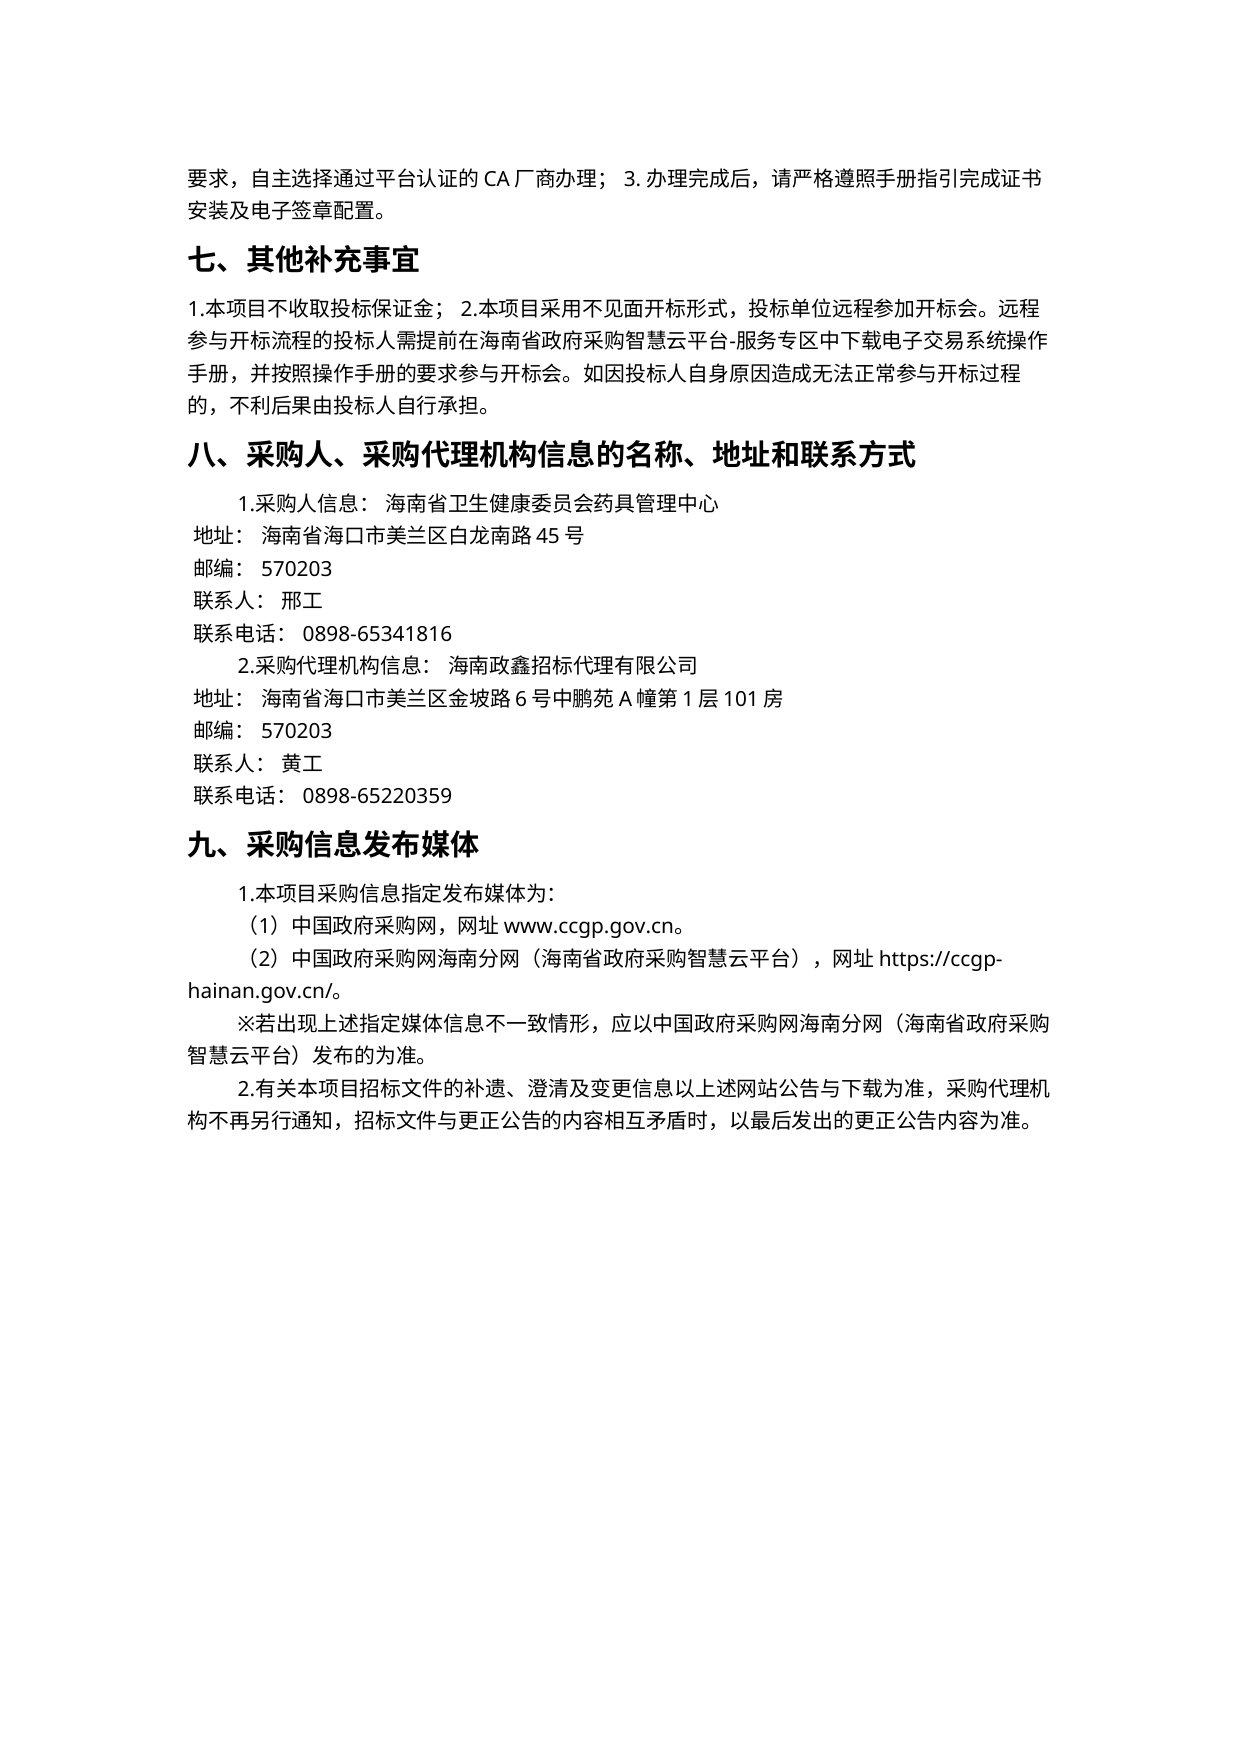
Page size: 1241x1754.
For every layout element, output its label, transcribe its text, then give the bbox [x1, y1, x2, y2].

text 地址： 海南省海口市美兰区白龙南路45号 [187, 519, 1053, 552]
text 九、采购信息发布媒体 [187, 812, 1053, 877]
text 1.采购人信息： 海南省卫生健康委员会药具管理中心 [187, 487, 1053, 519]
text 邮编： 570203 [187, 552, 1053, 584]
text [187, 162, 1053, 227]
text ※若出现上述指定媒体信息不一致情形，应以中国政府采购网海南分网（海南省政府采购智慧云平台）发布的为准。 [187, 1007, 1053, 1072]
text 地址： 海南省海口市美兰区金坡路6号中鹏苑A幢第1层101房 [187, 682, 1053, 714]
text 联系人： 邢工 [187, 584, 1053, 617]
text 联系电话： 0898-65341816 [187, 617, 1053, 649]
text 1.本项目不收取投标保证金； 2.本项目采用不见面开标形式，投标单位远程参加开标会。远程参与开标流程的投标人需提前在海南省政府采购智慧云平台-服务专区中下载电子交易系统操作手册，并按照操作手册的要求参与开标会。如因投标人自身原因造成无法正常参与开标过程的，不利后果由投标人自行承担。 [187, 292, 1053, 422]
text 邮编： 570203 [187, 714, 1053, 747]
text 八、采购人、采购代理机构信息的名称、地址和联系方式 [187, 422, 1053, 487]
text 联系电话： 0898-65220359 [187, 779, 1053, 812]
text 1.本项目采购信息指定发布媒体为： [187, 877, 1053, 909]
text 七、其他补充事宜 [187, 227, 1053, 292]
text （1）中国政府采购网，网址www.ccgp.gov.cn。 [187, 909, 1053, 942]
text 2.采购代理机构信息： 海南政鑫招标代理有限公司 [187, 649, 1053, 682]
text 2.有关本项目招标文件的补遗、澄清及变更信息以上述网站公告与下载为准，采购代理机构不再另行通知，招标文件与更正公告的内容相互矛盾时，以最后发出的更正公告内容为准。 [187, 1072, 1053, 1137]
text 联系人： 黄工 [187, 747, 1053, 779]
text （2）中国政府采购网海南分网（海南省政府采购智慧云平台），网址https://ccgp-hainan.gov.cn/。 [187, 942, 1053, 1007]
